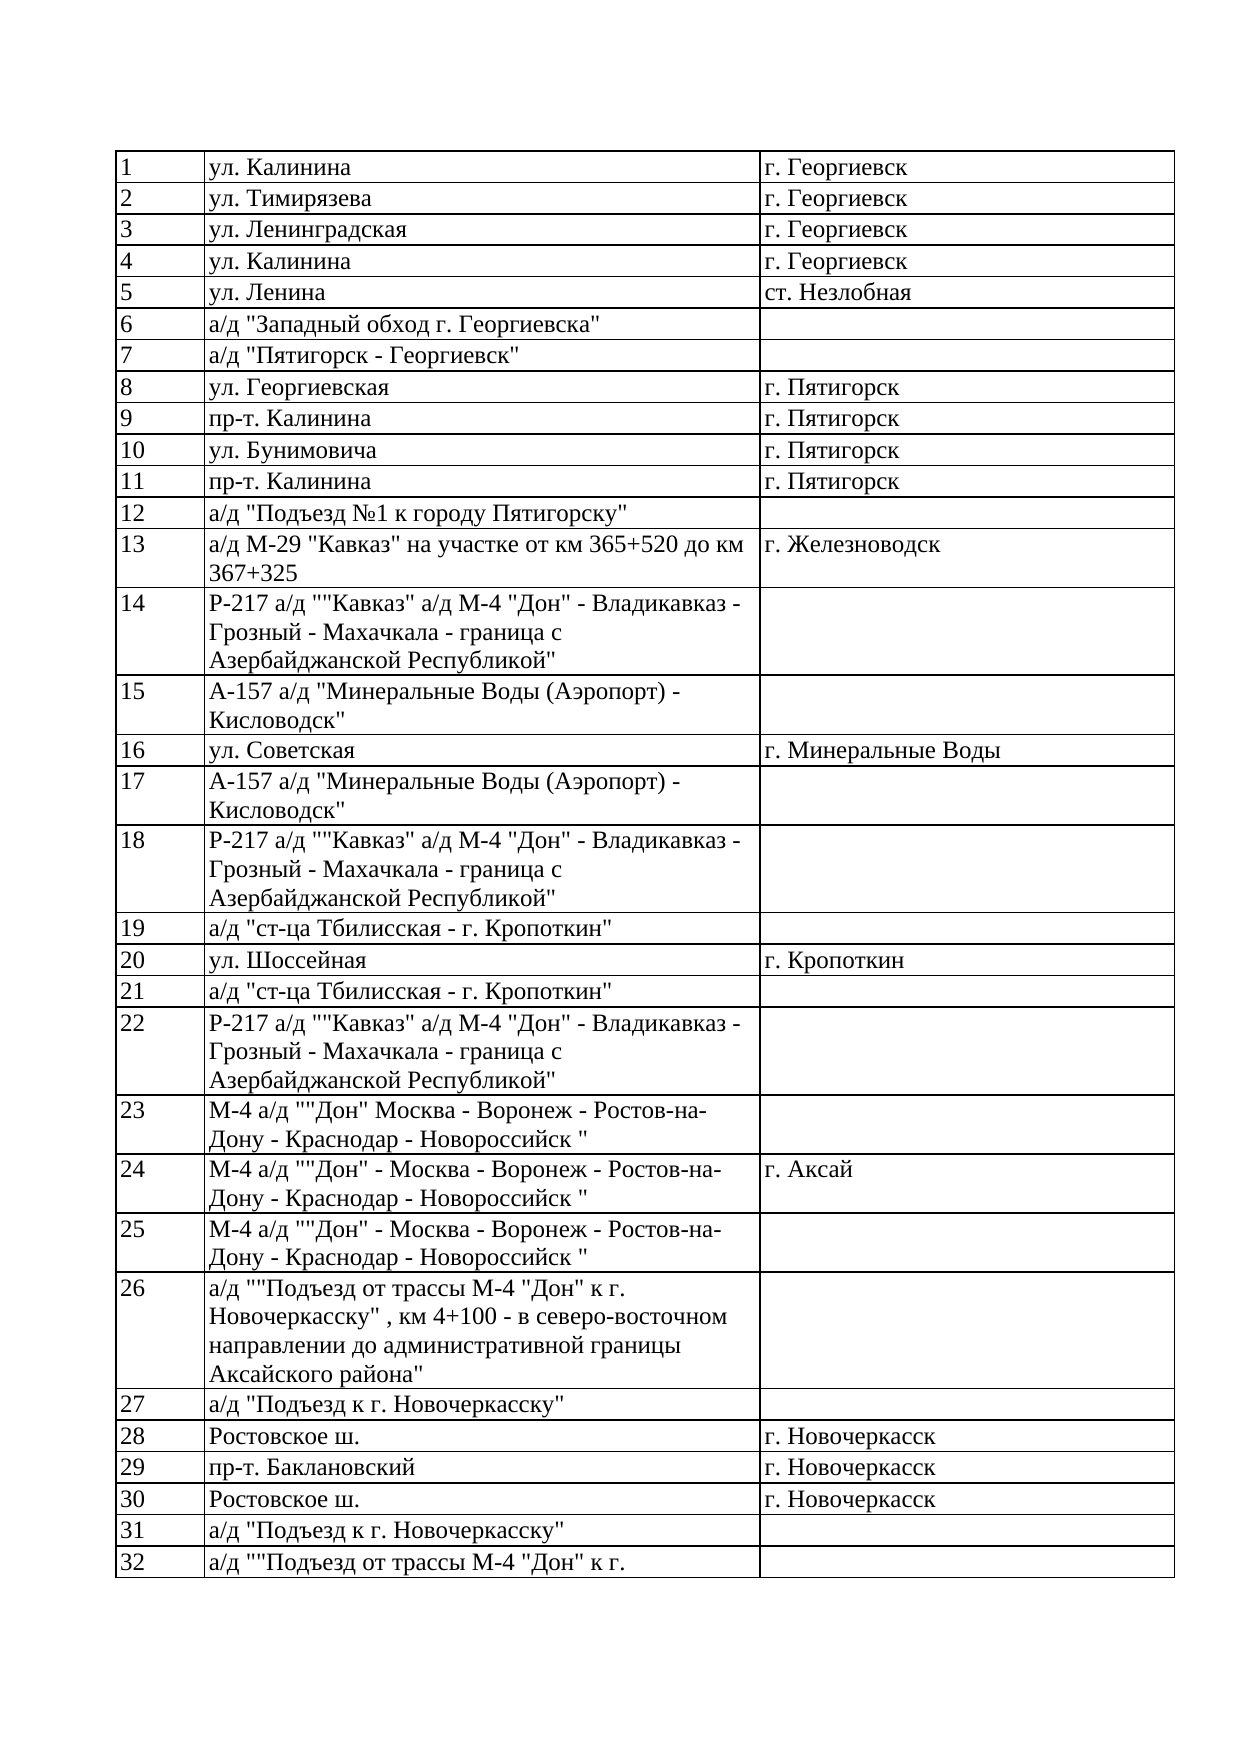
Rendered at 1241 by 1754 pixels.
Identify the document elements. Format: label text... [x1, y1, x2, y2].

table_cell [761, 498, 1174, 527]
table_cell 25 [117, 1214, 204, 1271]
table_cell г. Георгиевск [761, 152, 1174, 181]
table_cell а/д "Пятигорск - Георгиевск" [205, 340, 759, 370]
table_cell ул. Ленина [205, 277, 759, 307]
table_cell Р-217 а/д ""Кавказ" а/д М-4 "Дон" - Владикавказ - Грозный - Махачкала - граница с Азербайджанской Республикой" [205, 1008, 759, 1094]
table_cell М-4 а/д ""Дон" - Москва - Воронеж - Ростов-на-Дону - Краснодар - Новороссийск " [205, 1214, 759, 1271]
table_cell [761, 1547, 1174, 1576]
table_cell [761, 767, 1174, 824]
table_cell 27 [117, 1389, 204, 1419]
table_cell а/д "ст-ца Тбилисская - г. Кропоткин" [205, 976, 759, 1006]
table_cell 15 [117, 676, 204, 733]
table_cell [761, 340, 1174, 370]
table_cell М-4 а/д ""Дон" Москва - Воронеж - Ростов-на-Дону - Краснодар - Новороссийск " [205, 1096, 759, 1153]
table_cell 19 [117, 913, 204, 943]
table_cell 12 [117, 498, 204, 527]
table_cell 31 [117, 1515, 204, 1545]
table_cell 29 [117, 1452, 204, 1482]
table_cell [761, 976, 1174, 1006]
table_cell г. Новочеркасск [761, 1484, 1174, 1513]
table_cell 28 [117, 1421, 204, 1451]
table_cell 7 [117, 340, 204, 370]
table_cell г. Железноводск [761, 529, 1174, 587]
table_cell а/д "Западный обход г. Георгиевска" [205, 309, 759, 339]
table_cell 8 [117, 372, 204, 402]
table_cell а/д "Подъезд к г. Новочеркасску" [205, 1389, 759, 1419]
table_cell 30 [117, 1484, 204, 1513]
table_cell ул. Георгиевская [205, 372, 759, 402]
table_cell 1 [117, 152, 204, 181]
table_cell 14 [117, 588, 204, 674]
table_cell 24 [117, 1155, 204, 1212]
table_cell 9 [117, 403, 204, 433]
table_cell ул. Шоссейная [205, 945, 759, 975]
table_cell г. Пятигорск [761, 403, 1174, 433]
table_cell [761, 826, 1174, 912]
table_cell 22 [117, 1008, 204, 1094]
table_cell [205, 1547, 759, 1576]
table_cell 2 [117, 183, 204, 213]
table_cell А-157 а/д "Минеральные Воды (Аэропорт) - Кисловодск" [205, 767, 759, 824]
table_cell 4 [117, 246, 204, 276]
table_cell М-4 а/д ""Дон" - Москва - Воронеж - Ростов-на-Дону - Краснодар - Новороссийск " [205, 1155, 759, 1212]
table_cell [761, 1008, 1174, 1094]
table_cell 17 [117, 767, 204, 824]
table_cell г. Пятигорск [761, 435, 1174, 464]
table_cell а/д ""Подъезд от трассы М-4 "Дон" к г. Новочеркасску" , км 4+100 - в северо-восточном направлении до административной границы Аксайского района" [205, 1273, 759, 1388]
table_cell [761, 1389, 1174, 1419]
table_cell [761, 1273, 1174, 1388]
table_cell 6 [117, 309, 204, 339]
table_cell [761, 309, 1174, 339]
table_cell 21 [117, 976, 204, 1006]
table_cell г. Минеральные Воды [761, 735, 1174, 765]
table_cell г. Новочеркасск [761, 1421, 1174, 1451]
table_cell ул. Бунимовича [205, 435, 759, 464]
table_cell г. Аксай [761, 1155, 1174, 1212]
table_cell [761, 1515, 1174, 1545]
table_cell 11 [117, 466, 204, 496]
table_cell 32 [117, 1547, 204, 1576]
table_cell г. Георгиевск [761, 215, 1174, 244]
table_cell 10 [117, 435, 204, 464]
table_cell Р-217 а/д ""Кавказ" а/д М-4 "Дон" - Владикавказ - Грозный - Махачкала - граница с Азербайджанской Республикой" [205, 588, 759, 674]
table_cell г. Пятигорск [761, 372, 1174, 402]
table_cell [761, 1096, 1174, 1153]
table_cell 20 [117, 945, 204, 975]
table_cell 3 [117, 215, 204, 244]
table_cell г. Георгиевск [761, 246, 1174, 276]
table_cell ул. Ленинградская [205, 215, 759, 244]
table_cell 5 [117, 277, 204, 307]
table_cell Р-217 а/д ""Кавказ" а/д М-4 "Дон" - Владикавказ - Грозный - Махачкала - граница с Азербайджанской Республикой" [205, 826, 759, 912]
table_cell А-157 а/д "Минеральные Воды (Аэропорт) - Кисловодск" [205, 676, 759, 733]
table_cell 23 [117, 1096, 204, 1153]
table_cell а/д М-29 "Кавказ" на участке от км 365+520 до км 367+325 [205, 529, 759, 587]
table_cell Ростовское ш. [205, 1484, 759, 1513]
table_cell пр-т. Калинина [205, 403, 759, 433]
table_cell ул. Тимирязева [205, 183, 759, 213]
table_cell а/д "Подъезд №1 к городу Пятигорску" [205, 498, 759, 527]
table_cell 26 [117, 1273, 204, 1388]
table_cell Ростовское ш. [205, 1421, 759, 1451]
table_cell а/д "Подъезд к г. Новочеркасску" [205, 1515, 759, 1545]
table_cell пр-т. Калинина [205, 466, 759, 496]
table_cell ст. Незлобная [761, 277, 1174, 307]
table_cell [761, 913, 1174, 943]
table_cell а/д "ст-ца Тбилисская - г. Кропоткин" [205, 913, 759, 943]
table_cell [761, 588, 1174, 674]
table_cell ул. Советская [205, 735, 759, 765]
table_cell [761, 676, 1174, 733]
table_cell г. Пятигорск [761, 466, 1174, 496]
table_cell 13 [117, 529, 204, 587]
table_cell г. Новочеркасск [761, 1452, 1174, 1482]
table_cell 18 [117, 826, 204, 912]
table_cell ул. Калинина [205, 246, 759, 276]
table_cell 16 [117, 735, 204, 765]
table_cell г. Кропоткин [761, 945, 1174, 975]
table_cell пр-т. Баклановский [205, 1452, 759, 1482]
table_cell ул. Калинина [205, 152, 759, 181]
table_cell г. Георгиевск [761, 183, 1174, 213]
table_cell [761, 1214, 1174, 1271]
